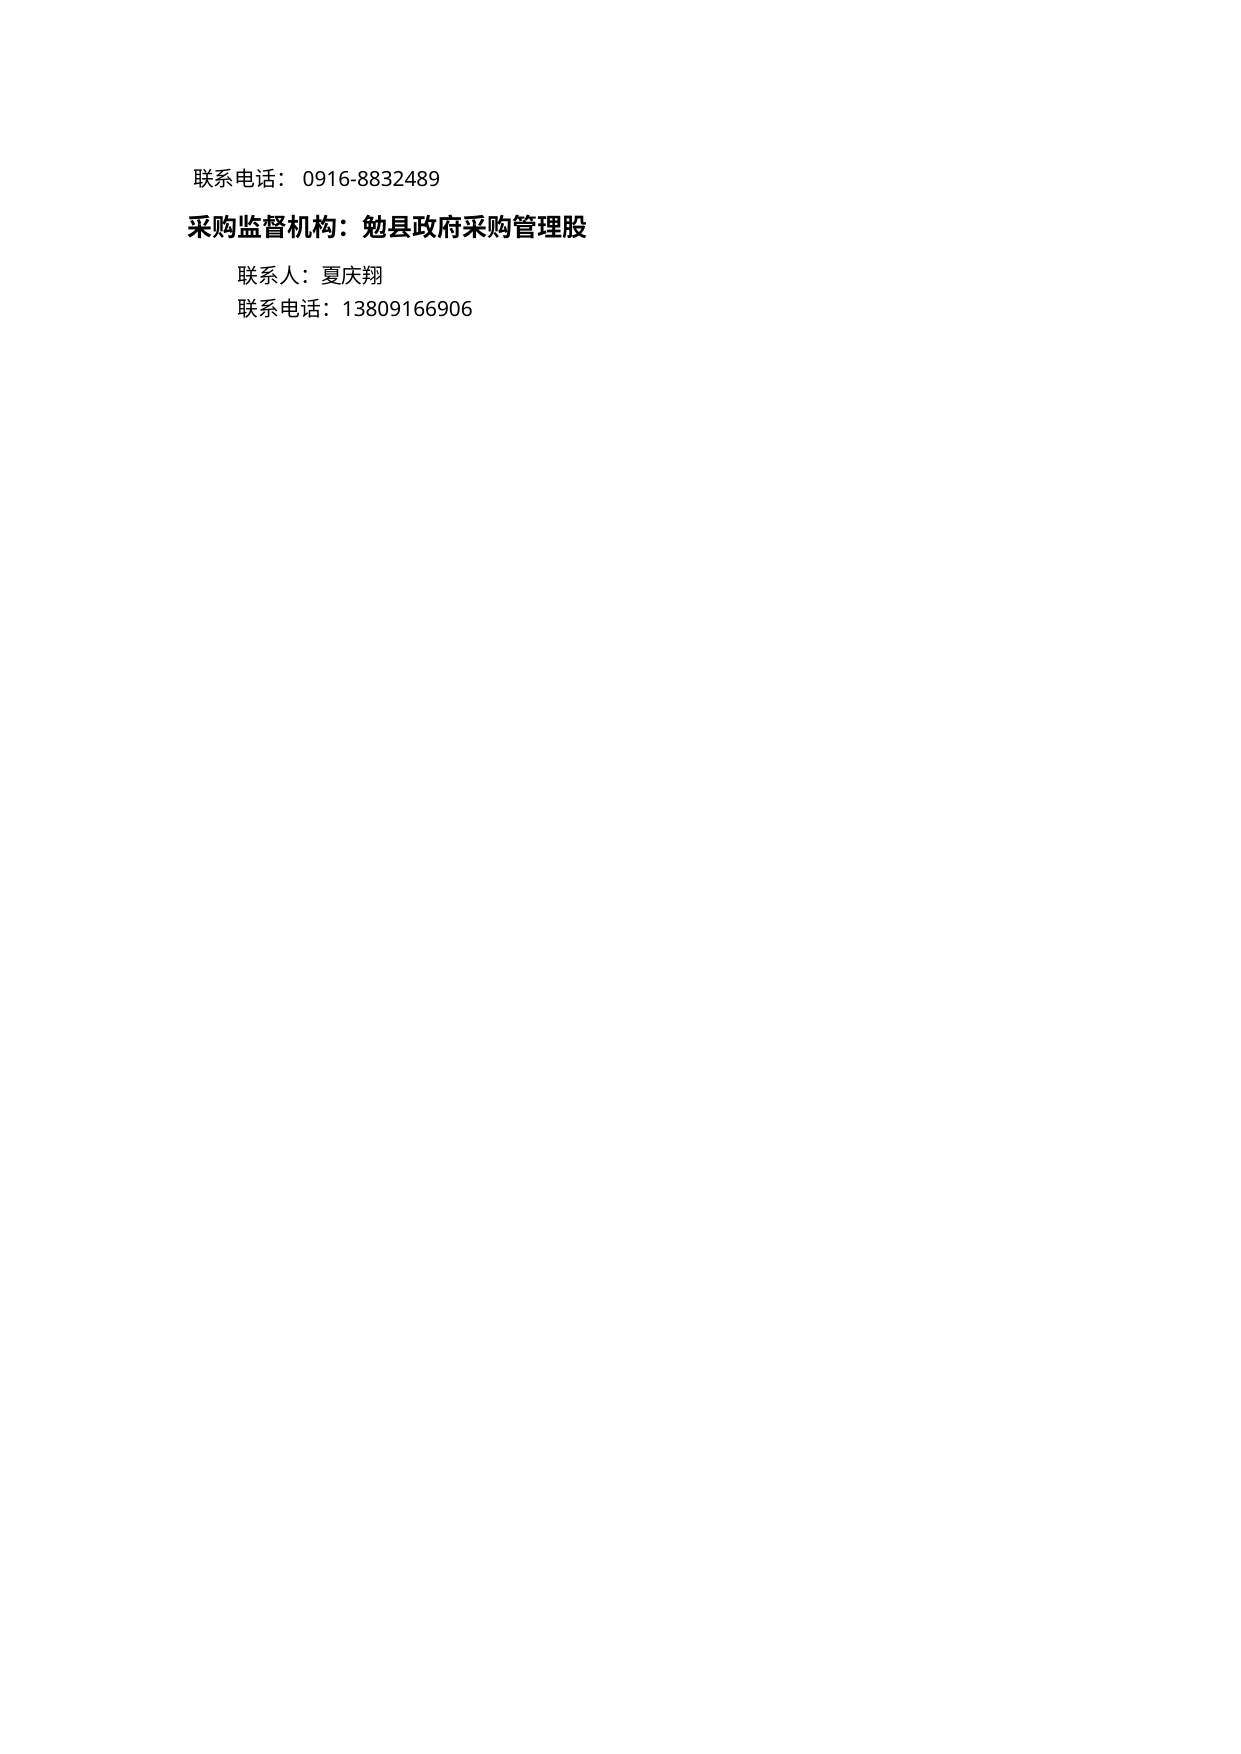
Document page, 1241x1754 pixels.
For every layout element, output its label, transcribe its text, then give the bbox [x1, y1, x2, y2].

text 采购监督机构：勉县政府采购管理股 [187, 194, 1053, 259]
text 联系电话：13809166906 [187, 292, 1053, 324]
text 联系人：夏庆翔 [187, 259, 1053, 292]
text 联系电话： 0916-8832489 [187, 162, 1053, 194]
